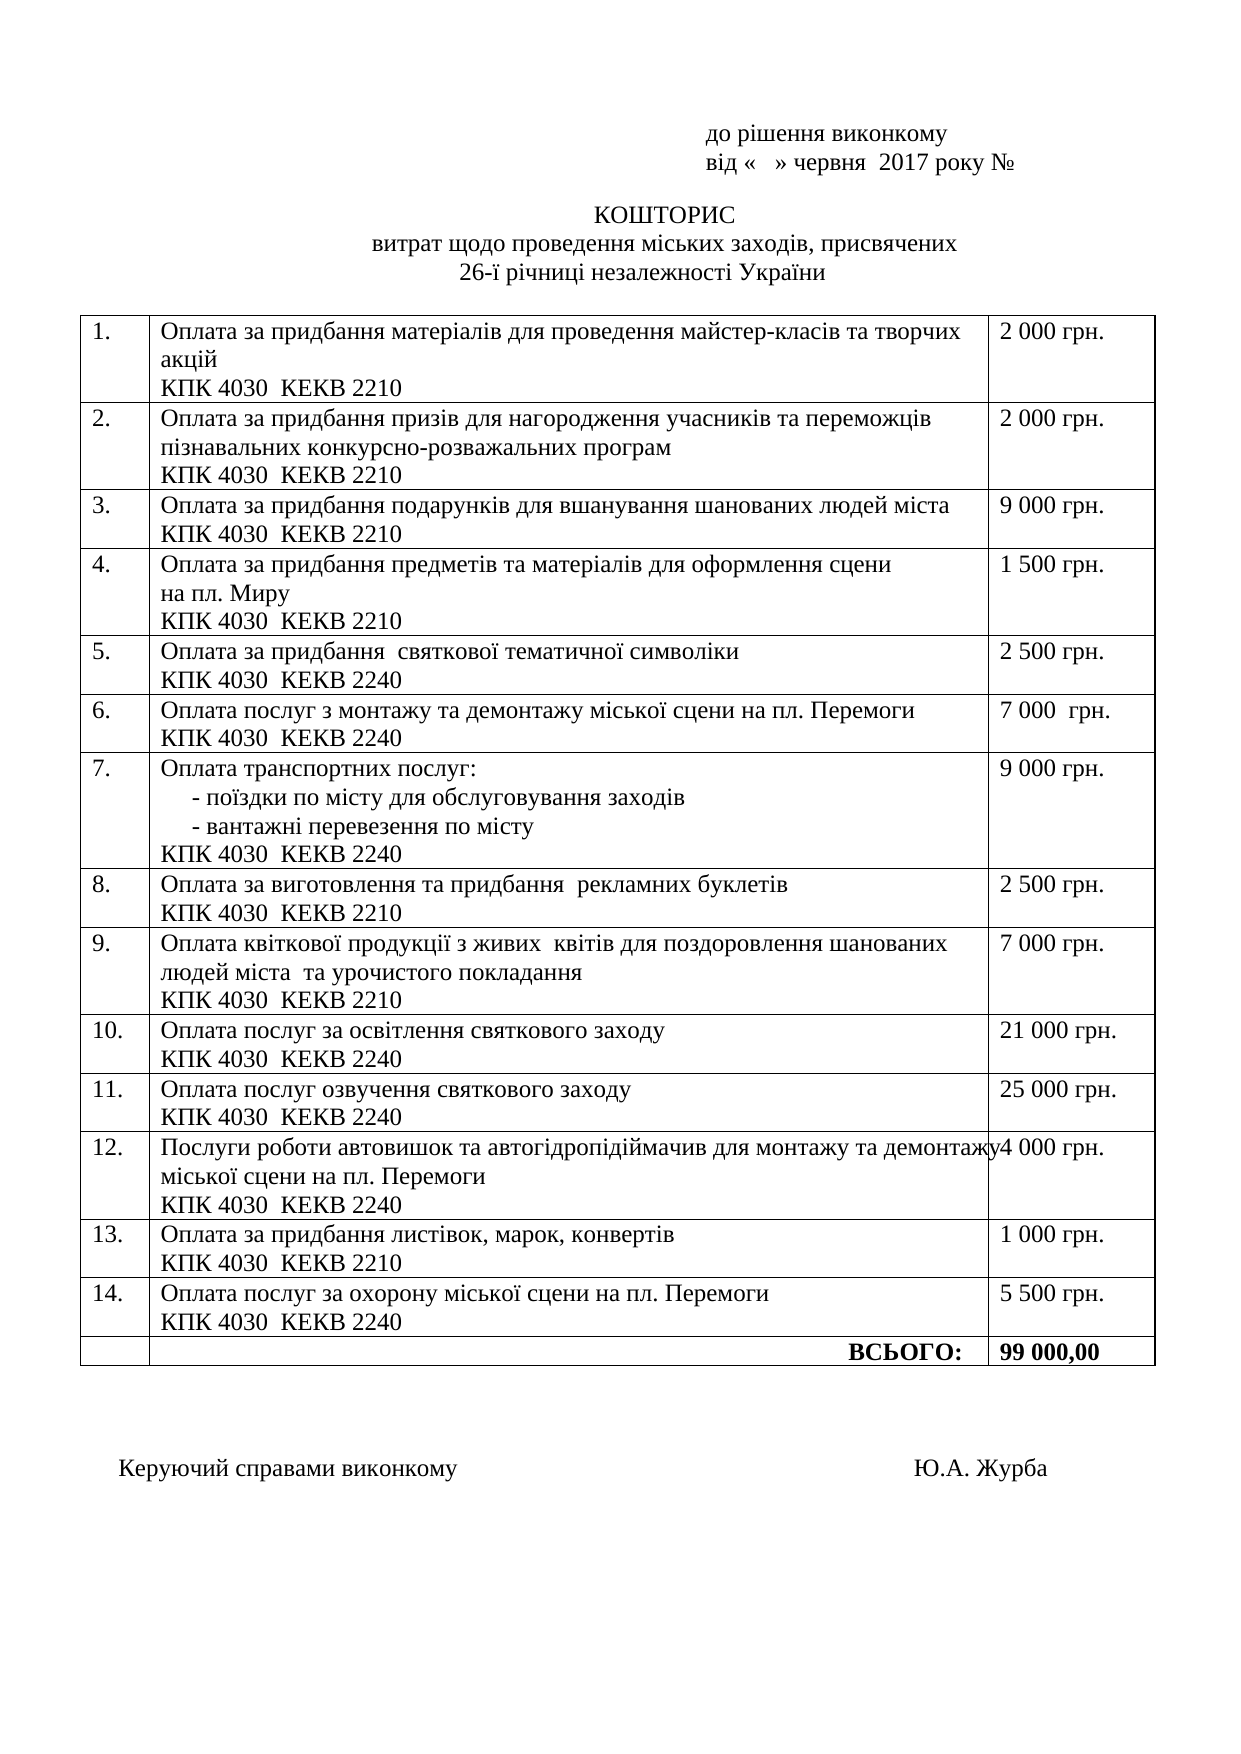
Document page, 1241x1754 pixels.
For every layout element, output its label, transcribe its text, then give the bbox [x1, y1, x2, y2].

table_cell Послуги роботи автовишок та автогідропідіймачив для монтажу та демонтажу міської сцени на пл. Перемоги КПК 4030 КЕКВ 2240 [150, 1132, 988, 1218]
table_cell 14. [81, 1278, 149, 1336]
table_cell 9 000 грн. [989, 753, 1154, 868]
table_cell 5. [81, 636, 149, 694]
table_cell 9 000 грн. [989, 490, 1154, 548]
table_header Оплата за придбання матеріалів для проведення майстер-класів та творчих акцій КПК 4030 КЕКВ 2210 [150, 316, 988, 402]
table_cell 2 500 грн. [989, 636, 1154, 694]
table_cell 99 000,00 [989, 1337, 1154, 1365]
table_cell Оплата за виготовлення та придбання рекламних буклетів КПК 4030 КЕКВ 2210 [150, 869, 988, 927]
text від « » червня 2017 року № [118, 147, 1181, 176]
table_cell 11. [81, 1074, 149, 1131]
table_cell 6. [81, 695, 149, 752]
table_cell ВСЬОГО: [150, 1337, 988, 1365]
table_cell 12. [81, 1132, 149, 1218]
table_cell Оплата за придбання предметів та матеріалів для оформлення сцени на пл. Миру КПК 4030 КЕКВ 2210 [150, 549, 988, 635]
table_cell Оплата послуг озвучення святкового заходу КПК 4030 КЕКВ 2240 [150, 1074, 988, 1131]
table_cell 13. [81, 1220, 149, 1277]
table_cell 5 500 грн. [989, 1278, 1154, 1336]
table_header 1. [81, 316, 149, 402]
table_cell 4. [81, 549, 149, 635]
table_cell 25 000 грн. [989, 1074, 1154, 1131]
table_cell 10. [81, 1015, 149, 1073]
table_cell 3. [81, 490, 149, 548]
table_cell Оплата за придбання листівок, марок, конвертів КПК 4030 КЕКВ 2210 [150, 1220, 988, 1277]
table_cell 21 000 грн. [989, 1015, 1154, 1073]
table_cell Оплата за придбання призів для нагородження учасників та переможців пізнавальних конкурсно-розважальних програм КПК 4030 КЕКВ 2210 [150, 403, 988, 489]
text Керуючий справами виконкому Ю.А. Журба [118, 1453, 1225, 1481]
table_cell Оплата послуг за освітлення святкового заходу КПК 4030 КЕКВ 2240 [150, 1015, 988, 1073]
table_cell [81, 1337, 149, 1365]
table_cell Оплата послуг за охорону міської сцени на пл. Перемоги КПК 4030 КЕКВ 2240 [150, 1278, 988, 1336]
table_cell 9. [81, 928, 149, 1014]
table_cell 7. [81, 753, 149, 868]
table_cell 8. [81, 869, 149, 927]
table_cell 7 000 грн. [989, 928, 1154, 1014]
table_cell Оплата за придбання подарунків для вшанування шанованих людей міста КПК 4030 КЕКВ 2210 [150, 490, 988, 548]
text 26-ї річниці незалежності України [118, 257, 1166, 286]
table_cell 2. [81, 403, 149, 489]
table_cell 1 000 грн. [989, 1220, 1154, 1277]
table_cell Оплата транспортних послуг: - поїздки по місту для обслуговування заходів - вантажні перевезення по місту КПК 4030 КЕКВ 2240 [150, 753, 988, 868]
text до рішення виконкому [118, 118, 1181, 147]
table_cell Оплата послуг з монтажу та демонтажу міської сцени на пл. Перемоги КПК 4030 КЕКВ 2240 [150, 695, 988, 752]
table_cell Оплата за придбання святкової тематичної символіки КПК 4030 КЕКВ 2240 [150, 636, 988, 694]
table_cell 2 000 грн. [989, 403, 1154, 489]
table_header 2 000 грн. [989, 316, 1154, 402]
text КОШТОРИС [148, 200, 1181, 228]
table_cell 4 000 грн. [989, 1132, 1154, 1218]
table_cell 7 000 грн. [989, 695, 1154, 752]
table_cell Оплата квіткової продукції з живих квітів для поздоровлення шанованих людей міста та урочистого покладання КПК 4030 КЕКВ 2210 [150, 928, 988, 1014]
text витрат щодо проведення міських заходів, присвячених [118, 228, 1166, 257]
table_cell 2 500 грн. [989, 869, 1154, 927]
table_cell 1 500 грн. [989, 549, 1154, 635]
